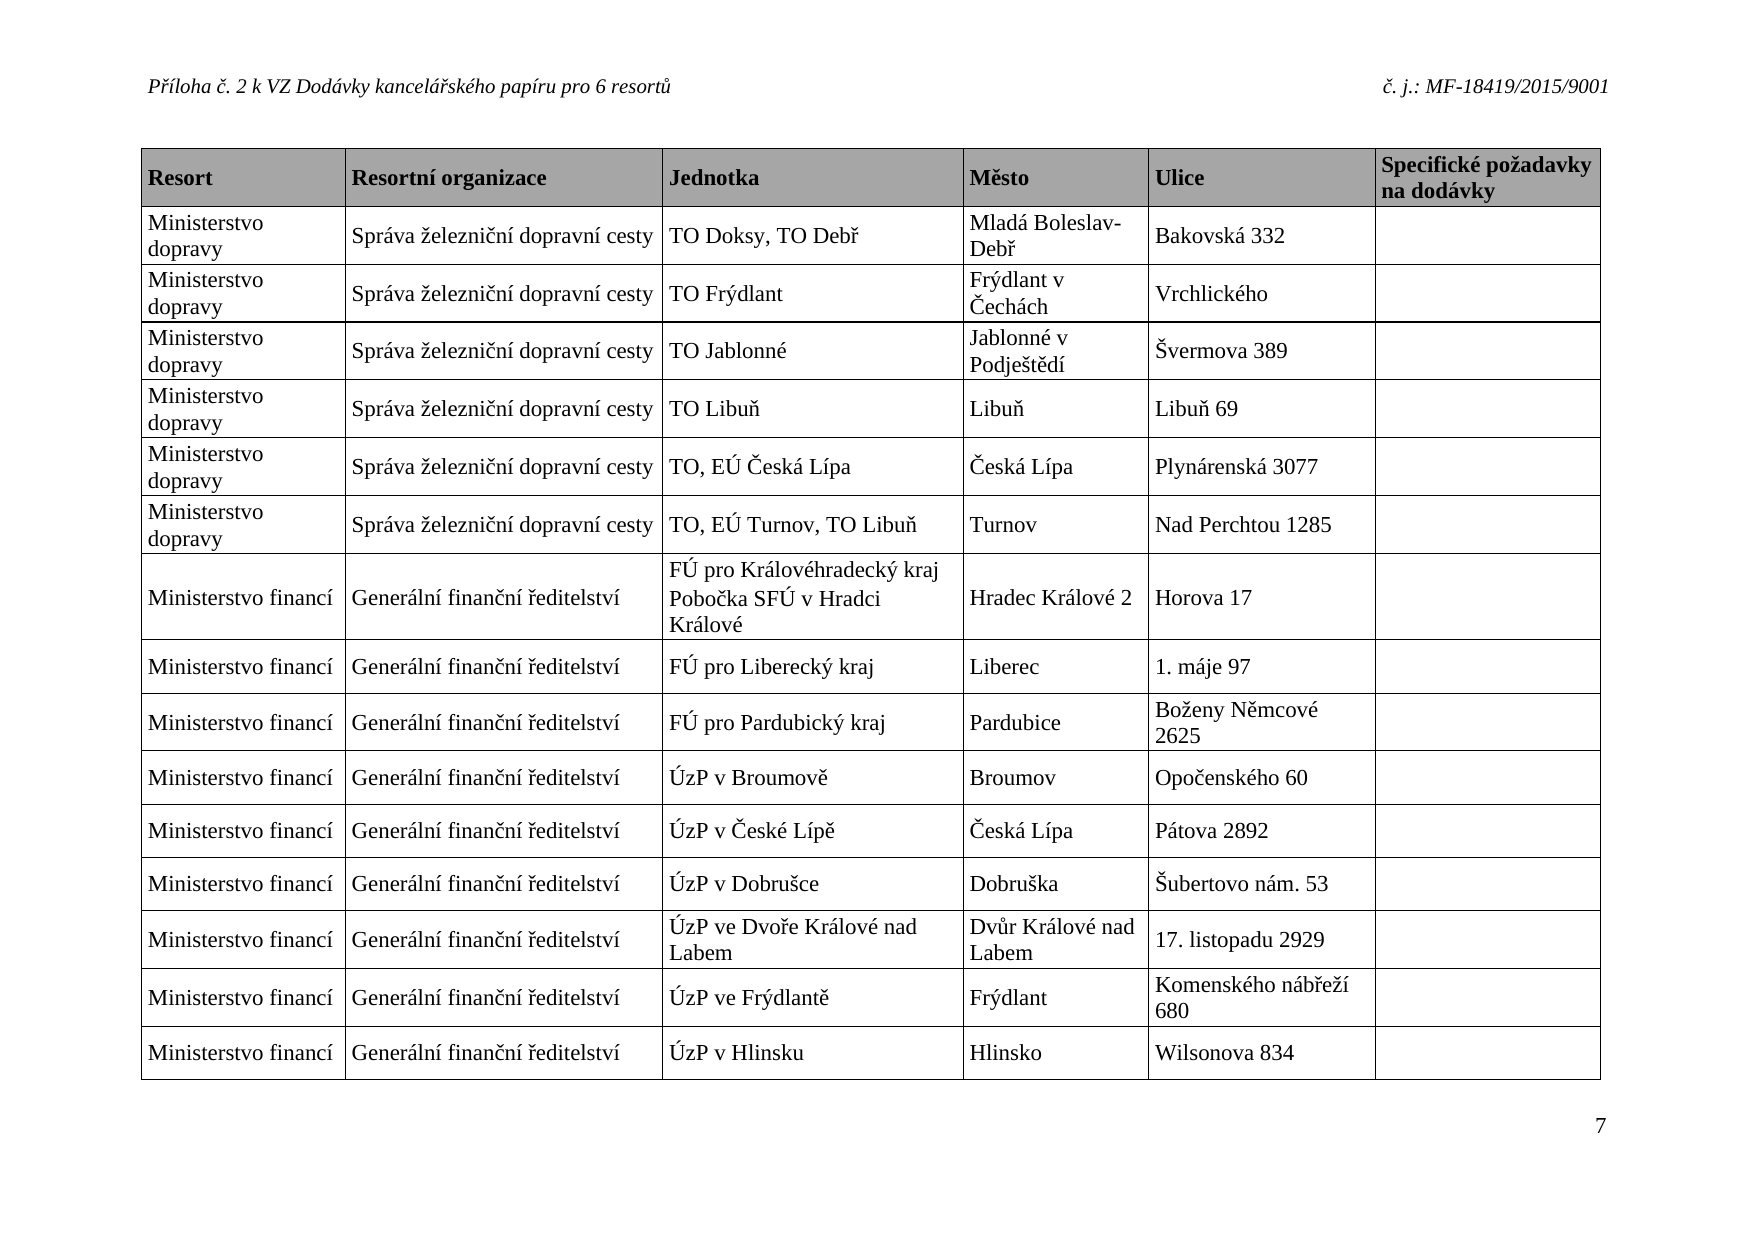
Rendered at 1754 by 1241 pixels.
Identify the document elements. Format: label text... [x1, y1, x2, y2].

table_cell Ministerstvo dopravy [142, 438, 345, 495]
table_cell Správa železniční dopravní cesty [346, 265, 662, 321]
table_cell ÚzP v Broumově [663, 751, 963, 803]
table_header Specifické požadavky na dodávky [1376, 149, 1600, 206]
table_header Resort [142, 149, 345, 206]
table_cell Ministerstvo financí [142, 751, 345, 803]
table_cell Česká Lípa [964, 438, 1148, 495]
table_cell Boženy Němcové 2625 [1149, 694, 1375, 750]
table_cell FÚ pro Liberecký kraj [663, 640, 963, 692]
table_cell [1376, 858, 1600, 910]
table_cell 1. máje 97 [1149, 640, 1375, 692]
table_cell Švermova 389 [1149, 323, 1375, 379]
table_cell Dvůr Králové nad Labem [964, 911, 1148, 968]
table_cell Ministerstvo dopravy [142, 207, 345, 263]
table_cell Generální finanční ředitelství [346, 640, 662, 692]
table_cell TO Doksy, TO Debř [663, 207, 963, 263]
table_cell Pátova 2892 [1149, 805, 1375, 857]
table_cell Ministerstvo financí [142, 640, 345, 692]
table_cell ÚzP ve Dvoře Králové nad Labem [663, 911, 963, 968]
table_cell ÚzP v Dobrušce [663, 858, 963, 910]
table_cell Ministerstvo financí [142, 911, 345, 968]
table_cell Komenského nábřeží 680 [1149, 969, 1375, 1026]
table_cell ÚzP ve Frýdlantě [663, 969, 963, 1026]
table_cell [1376, 323, 1600, 379]
table_cell Generální finanční ředitelství [346, 858, 662, 910]
table_cell Nad Perchtou 1285 [1149, 496, 1375, 553]
table_cell Ministerstvo financí [142, 554, 345, 639]
table_cell Generální finanční ředitelství [346, 969, 662, 1026]
table_cell Plynárenská 3077 [1149, 438, 1375, 495]
table_cell Generální finanční ředitelství [346, 694, 662, 750]
table_cell Generální finanční ředitelství [346, 911, 662, 968]
table_cell [1376, 751, 1600, 803]
table_cell Vrchlického [1149, 265, 1375, 321]
table_cell Mladá Boleslav-Debř [964, 207, 1148, 263]
table_cell Ministerstvo dopravy [142, 496, 345, 553]
table_cell Ministerstvo financí [142, 969, 345, 1026]
table_cell [1376, 554, 1600, 639]
table_cell TO, EÚ Česká Lípa [663, 438, 963, 495]
table_cell FÚ pro Královéhradecký kraj Pobočka SFÚ v Hradci Králové [663, 554, 963, 639]
table_cell [1376, 380, 1600, 437]
table_cell Ministerstvo dopravy [142, 323, 345, 379]
table_cell Ministerstvo financí [142, 805, 345, 857]
table_cell [1376, 496, 1600, 553]
table_cell Opočenského 60 [1149, 751, 1375, 803]
table_cell Generální finanční ředitelství [346, 805, 662, 857]
table_cell FÚ pro Pardubický kraj [663, 694, 963, 750]
table_cell TO Frýdlant [663, 265, 963, 321]
table_cell Generální finanční ředitelství [346, 1027, 662, 1079]
table_cell Ministerstvo financí [142, 1027, 345, 1079]
table_cell Liberec [964, 640, 1148, 692]
table_cell Ministerstvo dopravy [142, 265, 345, 321]
table_cell [1376, 265, 1600, 321]
table_cell Horova 17 [1149, 554, 1375, 639]
table_cell Dobruška [964, 858, 1148, 910]
table_cell Bakovská 332 [1149, 207, 1375, 263]
table_cell [1376, 640, 1600, 692]
table_cell [1376, 911, 1600, 968]
table_cell Jablonné v Podještědí [964, 323, 1148, 379]
table_cell [1376, 1027, 1600, 1079]
table_cell Generální finanční ředitelství [346, 554, 662, 639]
table_cell ÚzP v České Lípě [663, 805, 963, 857]
table_cell TO, EÚ Turnov, TO Libuň [663, 496, 963, 553]
table_cell [1376, 438, 1600, 495]
table_header Jednotka [663, 149, 963, 206]
table_header Ulice [1149, 149, 1375, 206]
table_header Město [964, 149, 1148, 206]
table_cell Libuň 69 [1149, 380, 1375, 437]
table_cell Ministerstvo dopravy [142, 380, 345, 437]
table_cell Broumov [964, 751, 1148, 803]
table_cell [1376, 207, 1600, 263]
table_header Resortní organizace [346, 149, 662, 206]
table_cell TO Libuň [663, 380, 963, 437]
table_cell [1376, 969, 1600, 1026]
table_cell Generální finanční ředitelství [346, 751, 662, 803]
table_cell Hlinsko [964, 1027, 1148, 1079]
table_cell Správa železniční dopravní cesty [346, 207, 662, 263]
table_cell 17. listopadu 2929 [1149, 911, 1375, 968]
table_cell Pardubice [964, 694, 1148, 750]
table_cell [1376, 805, 1600, 857]
table_cell Wilsonova 834 [1149, 1027, 1375, 1079]
table_cell Šubertovo nám. 53 [1149, 858, 1375, 910]
table_cell Správa železniční dopravní cesty [346, 496, 662, 553]
table_cell [1376, 694, 1600, 750]
table_cell Frýdlant [964, 969, 1148, 1026]
table_cell Správa železniční dopravní cesty [346, 323, 662, 379]
table_cell Správa železniční dopravní cesty [346, 438, 662, 495]
table_cell Turnov [964, 496, 1148, 553]
table_cell Správa železniční dopravní cesty [346, 380, 662, 437]
table_cell Česká Lípa [964, 805, 1148, 857]
table_cell Frýdlant v Čechách [964, 265, 1148, 321]
table_cell ÚzP v Hlinsku [663, 1027, 963, 1079]
table_cell Hradec Králové 2 [964, 554, 1148, 639]
table_cell TO Jablonné [663, 323, 963, 379]
table_cell Ministerstvo financí [142, 858, 345, 910]
table_cell Ministerstvo financí [142, 694, 345, 750]
table_cell Libuň [964, 380, 1148, 437]
